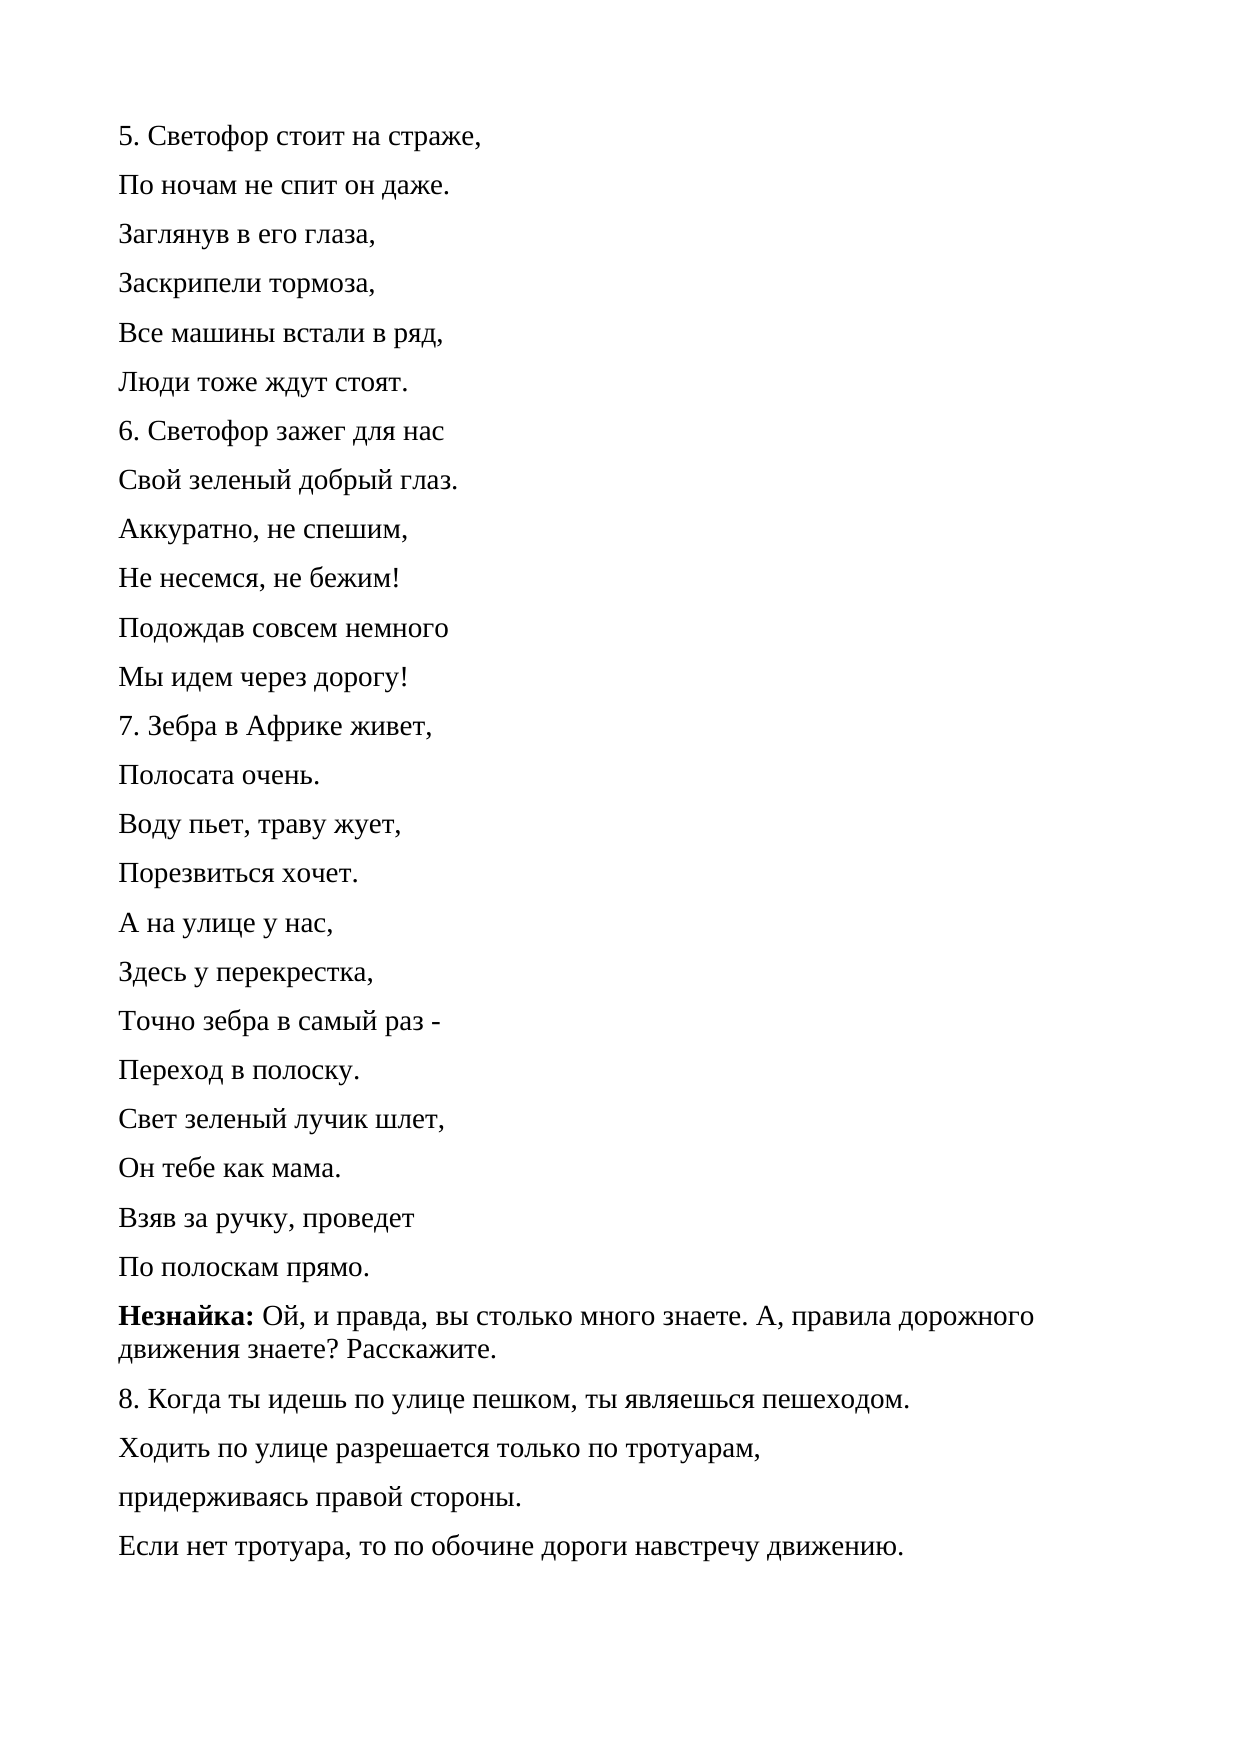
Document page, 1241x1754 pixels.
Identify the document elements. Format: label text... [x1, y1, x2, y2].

text придерживаясь правой стороны. [118, 1479, 1152, 1513]
text Не несемся, не бежим! [118, 561, 1152, 594]
text 5. Светофор стоит на страже, [118, 118, 1152, 152]
text Незнайка: Ой, и правда, вы столько много знаете. А, правила дорожного движения знаете? Расскажите. [118, 1298, 1152, 1365]
text Взяв за ручку, проведет [118, 1200, 1152, 1233]
text Аккуратно, не спешим, [118, 511, 1152, 545]
text Полосата очень. [118, 757, 1152, 791]
text Люди тоже ждут стоят. [118, 364, 1152, 397]
text 8. Когда ты идешь по улице пешком, ты являешься пешеходом. [118, 1381, 1152, 1414]
text Свет зеленый лучик шлет, [118, 1101, 1152, 1135]
text По полоскам прямо. [118, 1249, 1152, 1282]
text Заглянув в его глаза, [118, 216, 1152, 250]
text 7. Зебра в Африке живет, [118, 708, 1152, 742]
text По ночам не спит он даже. [118, 167, 1152, 201]
text Он тебе как мама. [118, 1151, 1152, 1184]
text Воду пьет, траву жует, [118, 806, 1152, 840]
text Свой зеленый добрый глаз. [118, 462, 1152, 496]
text Подождав совсем немного [118, 610, 1152, 643]
text Здесь у перекрестка, [118, 954, 1152, 987]
text А на улице у нас, [118, 905, 1152, 938]
text Заскрипели тормоза, [118, 266, 1152, 299]
text Все машины встали в ряд, [118, 315, 1152, 348]
text 6. Светофор зажег для нас [118, 413, 1152, 447]
text Мы идем через дорогу! [118, 659, 1152, 692]
text Переход в полоску. [118, 1052, 1152, 1086]
text Ходить по улице разрешается только по тротуарам, [118, 1430, 1152, 1463]
text Порезвиться хочет. [118, 856, 1152, 889]
text Точно зебра в самый раз - [118, 1003, 1152, 1037]
text Если нет тротуара, то по обочине дороги навстречу движению. [118, 1528, 1152, 1562]
